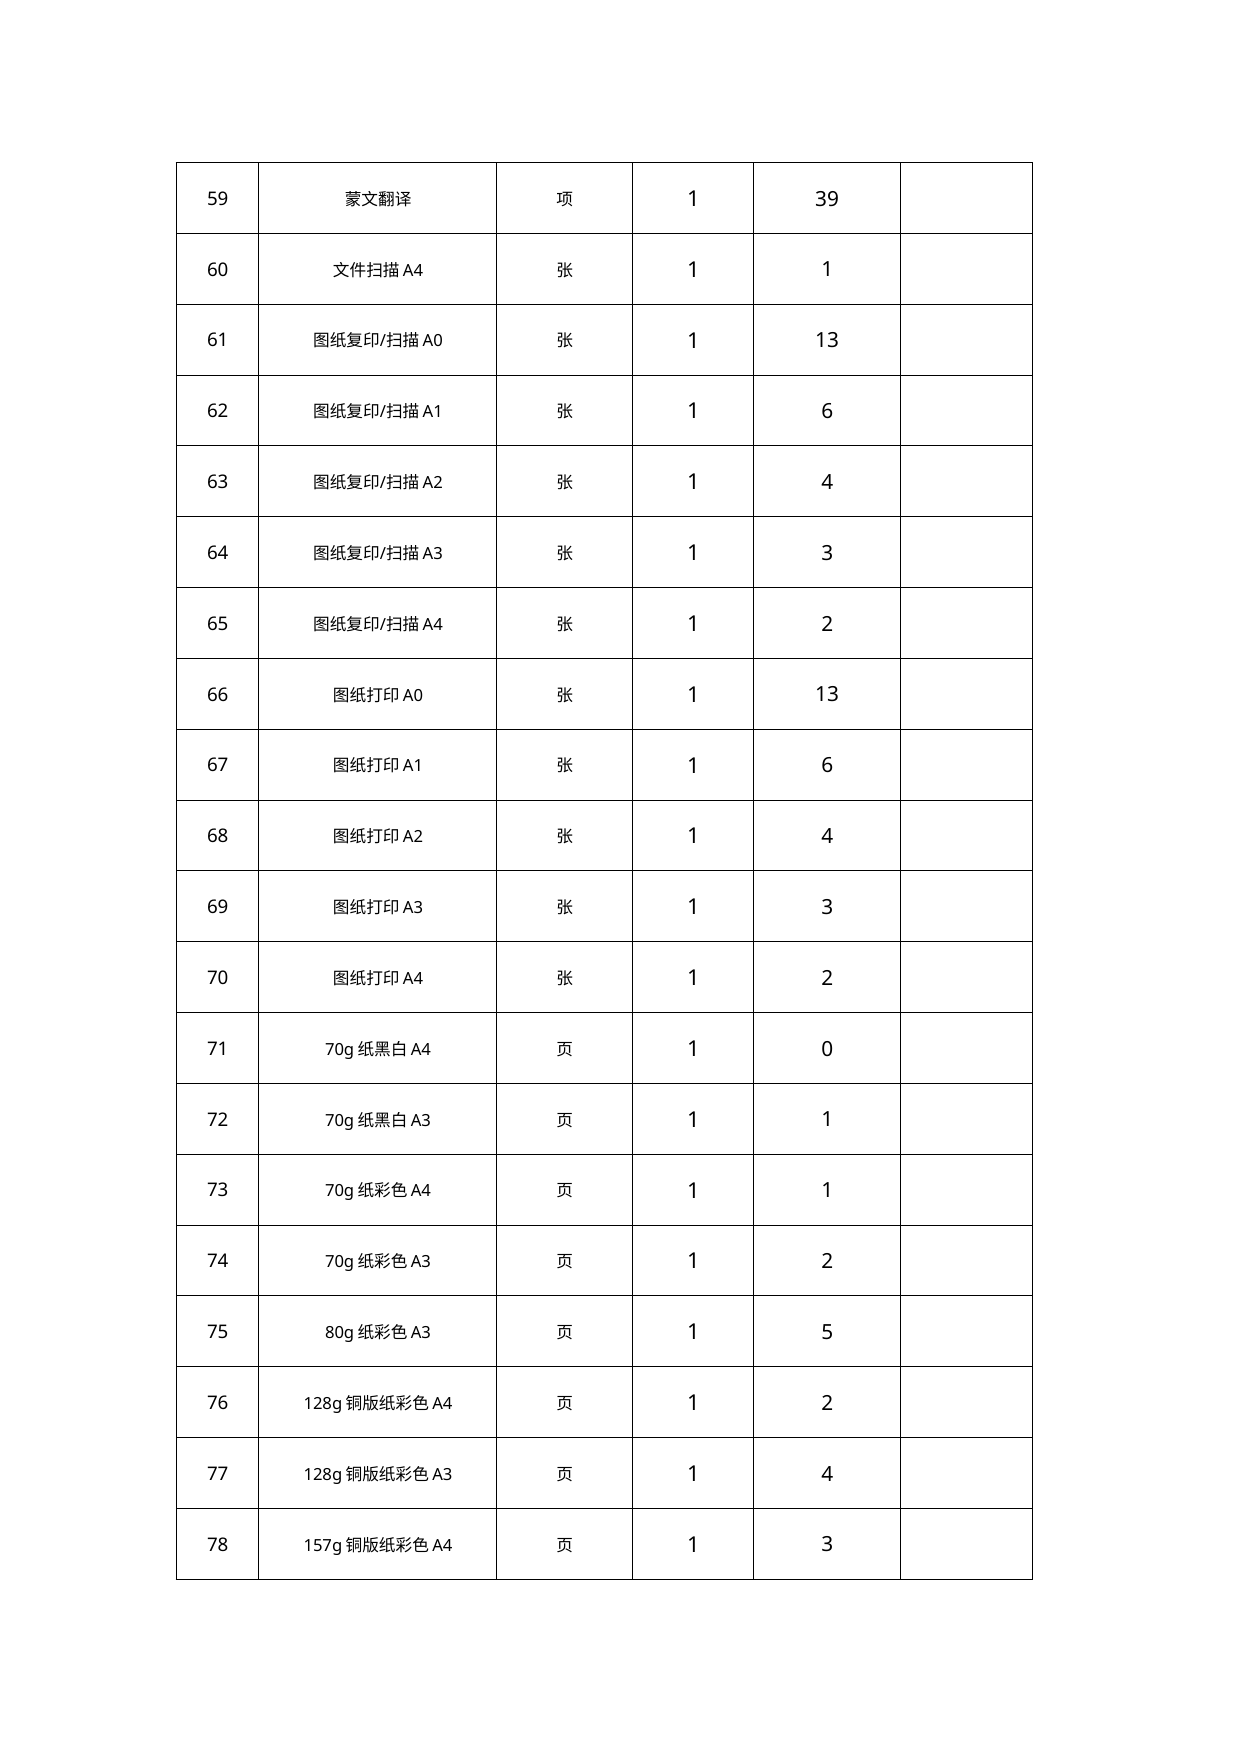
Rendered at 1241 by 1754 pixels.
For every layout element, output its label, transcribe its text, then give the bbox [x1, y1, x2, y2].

table_cell [177, 1084, 258, 1154]
table_cell 页 [497, 1155, 632, 1224]
table_cell 1 [633, 1013, 753, 1083]
table_cell [177, 801, 258, 870]
table_cell [901, 942, 1032, 1012]
table_cell 1 [633, 1226, 753, 1295]
table_cell [901, 517, 1032, 587]
table_cell [901, 730, 1032, 799]
table_cell 蒙文翻译 [259, 163, 496, 233]
table_cell [177, 871, 258, 941]
table_cell 图纸复印/扫描A3 [259, 517, 496, 587]
table_cell 1 [633, 659, 753, 729]
table_cell [177, 163, 258, 233]
table_cell 1 [633, 1155, 753, 1224]
table_cell 1 [633, 1296, 753, 1366]
table_cell 张 [497, 871, 632, 941]
table_cell 页 [497, 1367, 632, 1437]
table_cell 图纸复印/扫描A1 [259, 376, 496, 445]
table_cell 157g铜版纸彩色A4 [259, 1509, 496, 1579]
table_cell [177, 588, 258, 658]
table_cell 128g铜版纸彩色A3 [259, 1438, 496, 1508]
table_cell 图纸打印A3 [259, 871, 496, 941]
table_cell [177, 517, 258, 587]
table_cell [177, 305, 258, 374]
table_cell 张 [497, 446, 632, 516]
table_cell 张 [497, 588, 632, 658]
table_cell 2 [754, 588, 900, 658]
table_cell [177, 1013, 258, 1083]
table_cell 1 [633, 871, 753, 941]
table_cell 页 [497, 1438, 632, 1508]
table_cell [901, 305, 1032, 374]
table_cell 4 [754, 801, 900, 870]
table_cell 1 [633, 446, 753, 516]
table_cell 文件扫描A4 [259, 234, 496, 304]
table_cell 张 [497, 659, 632, 729]
table_cell 1 [633, 234, 753, 304]
table_cell [177, 1509, 258, 1579]
table_cell 1 [633, 163, 753, 233]
table_cell 页 [497, 1509, 632, 1579]
table_cell [177, 446, 258, 516]
table_cell [901, 234, 1032, 304]
table_cell [177, 1367, 258, 1437]
table_cell [901, 1084, 1032, 1154]
table_cell 70g纸彩色A3 [259, 1226, 496, 1295]
table_cell 5 [754, 1296, 900, 1366]
table_cell 128g铜版纸彩色A4 [259, 1367, 496, 1437]
table_cell 1 [754, 1084, 900, 1154]
table_cell 页 [497, 1226, 632, 1295]
table_cell 张 [497, 234, 632, 304]
table_cell [901, 446, 1032, 516]
table_cell [901, 871, 1032, 941]
table_cell 1 [633, 942, 753, 1012]
table_cell 1 [633, 1509, 753, 1579]
table_cell [177, 234, 258, 304]
table_cell [901, 1438, 1032, 1508]
table_cell 1 [633, 801, 753, 870]
table_cell 张 [497, 942, 632, 1012]
table_cell [177, 376, 258, 445]
table_cell 3 [754, 871, 900, 941]
table_cell 张 [497, 376, 632, 445]
table_cell 1 [633, 305, 753, 374]
table_cell [177, 1155, 258, 1224]
table_cell 1 [633, 1438, 753, 1508]
table_cell 页 [497, 1084, 632, 1154]
table_cell 项 [497, 163, 632, 233]
table_cell 1 [633, 1084, 753, 1154]
table_cell [177, 942, 258, 1012]
table_cell 1 [633, 517, 753, 587]
table_cell 图纸复印/扫描A4 [259, 588, 496, 658]
table_cell 80g纸彩色A3 [259, 1296, 496, 1366]
table_cell 图纸打印A2 [259, 801, 496, 870]
table_cell 1 [633, 376, 753, 445]
table_cell 3 [754, 1509, 900, 1579]
table_cell [901, 659, 1032, 729]
table_cell 张 [497, 730, 632, 799]
table_cell [177, 1296, 258, 1366]
table_cell 1 [633, 1367, 753, 1437]
table_cell 页 [497, 1296, 632, 1366]
table_cell 1 [754, 234, 900, 304]
table_cell 70g纸黑白A4 [259, 1013, 496, 1083]
table_cell [177, 659, 258, 729]
table_cell 图纸打印A4 [259, 942, 496, 1012]
table_cell 2 [754, 1367, 900, 1437]
table_cell 13 [754, 659, 900, 729]
table_cell 70g纸彩色A4 [259, 1155, 496, 1224]
table_cell 2 [754, 1226, 900, 1295]
table_cell 70g纸黑白A3 [259, 1084, 496, 1154]
table_cell 张 [497, 517, 632, 587]
table_cell 0 [754, 1013, 900, 1083]
table_cell 页 [497, 1013, 632, 1083]
table_cell 张 [497, 801, 632, 870]
table_cell 2 [754, 942, 900, 1012]
table_cell 图纸打印A1 [259, 730, 496, 799]
table_cell 1 [633, 588, 753, 658]
table_cell 图纸打印A0 [259, 659, 496, 729]
table_cell 39 [754, 163, 900, 233]
table_cell [901, 1226, 1032, 1295]
table_cell 张 [497, 305, 632, 374]
table_cell 1 [633, 730, 753, 799]
table_cell [901, 376, 1032, 445]
table_cell [901, 1509, 1032, 1579]
table_cell [177, 1438, 258, 1508]
table_cell 4 [754, 446, 900, 516]
table_cell [901, 163, 1032, 233]
table_cell 4 [754, 1438, 900, 1508]
table_cell 13 [754, 305, 900, 374]
table_cell [177, 730, 258, 799]
table_cell [177, 1226, 258, 1295]
table_cell [901, 801, 1032, 870]
table_cell [901, 588, 1032, 658]
table_cell [901, 1367, 1032, 1437]
table_cell 6 [754, 730, 900, 799]
table_cell 3 [754, 517, 900, 587]
table_cell [901, 1155, 1032, 1224]
table_cell 图纸复印/扫描A2 [259, 446, 496, 516]
table_cell 1 [754, 1155, 900, 1224]
table_cell 6 [754, 376, 900, 445]
table_cell 图纸复印/扫描A0 [259, 305, 496, 374]
table_cell [901, 1013, 1032, 1083]
table_cell [901, 1296, 1032, 1366]
